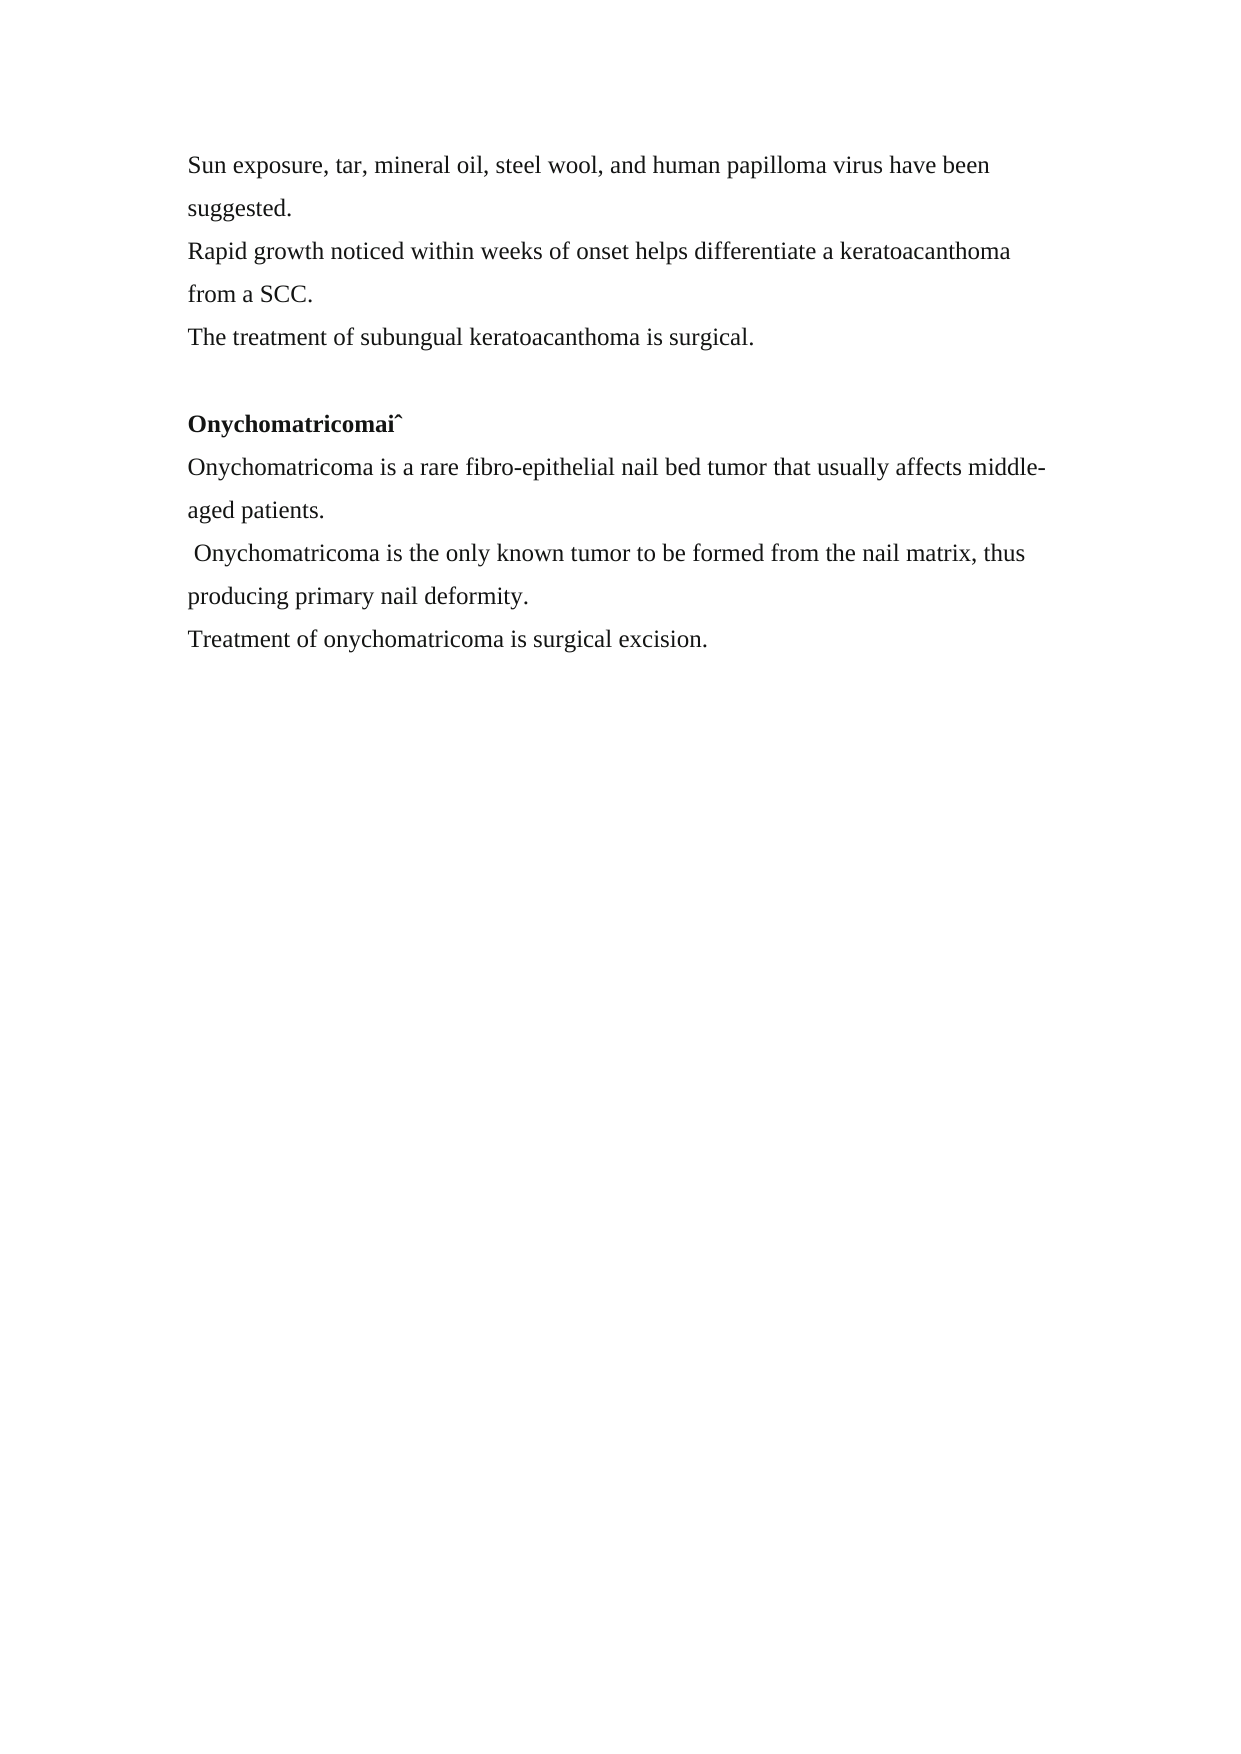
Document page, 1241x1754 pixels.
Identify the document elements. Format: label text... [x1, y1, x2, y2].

text Onychomatricoma is the only known tumor to be formed from the nail matrix, thus producing primary nail deformity. [187, 538, 1053, 610]
text Sun exposure, tar, mineral oil, steel wool, and human papilloma virus have been suggested. [187, 150, 1053, 222]
text Onychomatricoma is a rare fibro-epithelial nail bed tumor that usually affects middle-aged patients. [187, 452, 1053, 524]
text Treatment of onychomatricoma is surgical excision. [187, 624, 1053, 653]
text Rapid growth noticed within weeks of onset helps differentiate a keratoacanthoma from a SCC. [187, 236, 1053, 308]
text The treatment of subungual keratoacanthoma is surgical. [187, 322, 1053, 351]
text Onychomatricomaiˆ [187, 409, 1053, 437]
